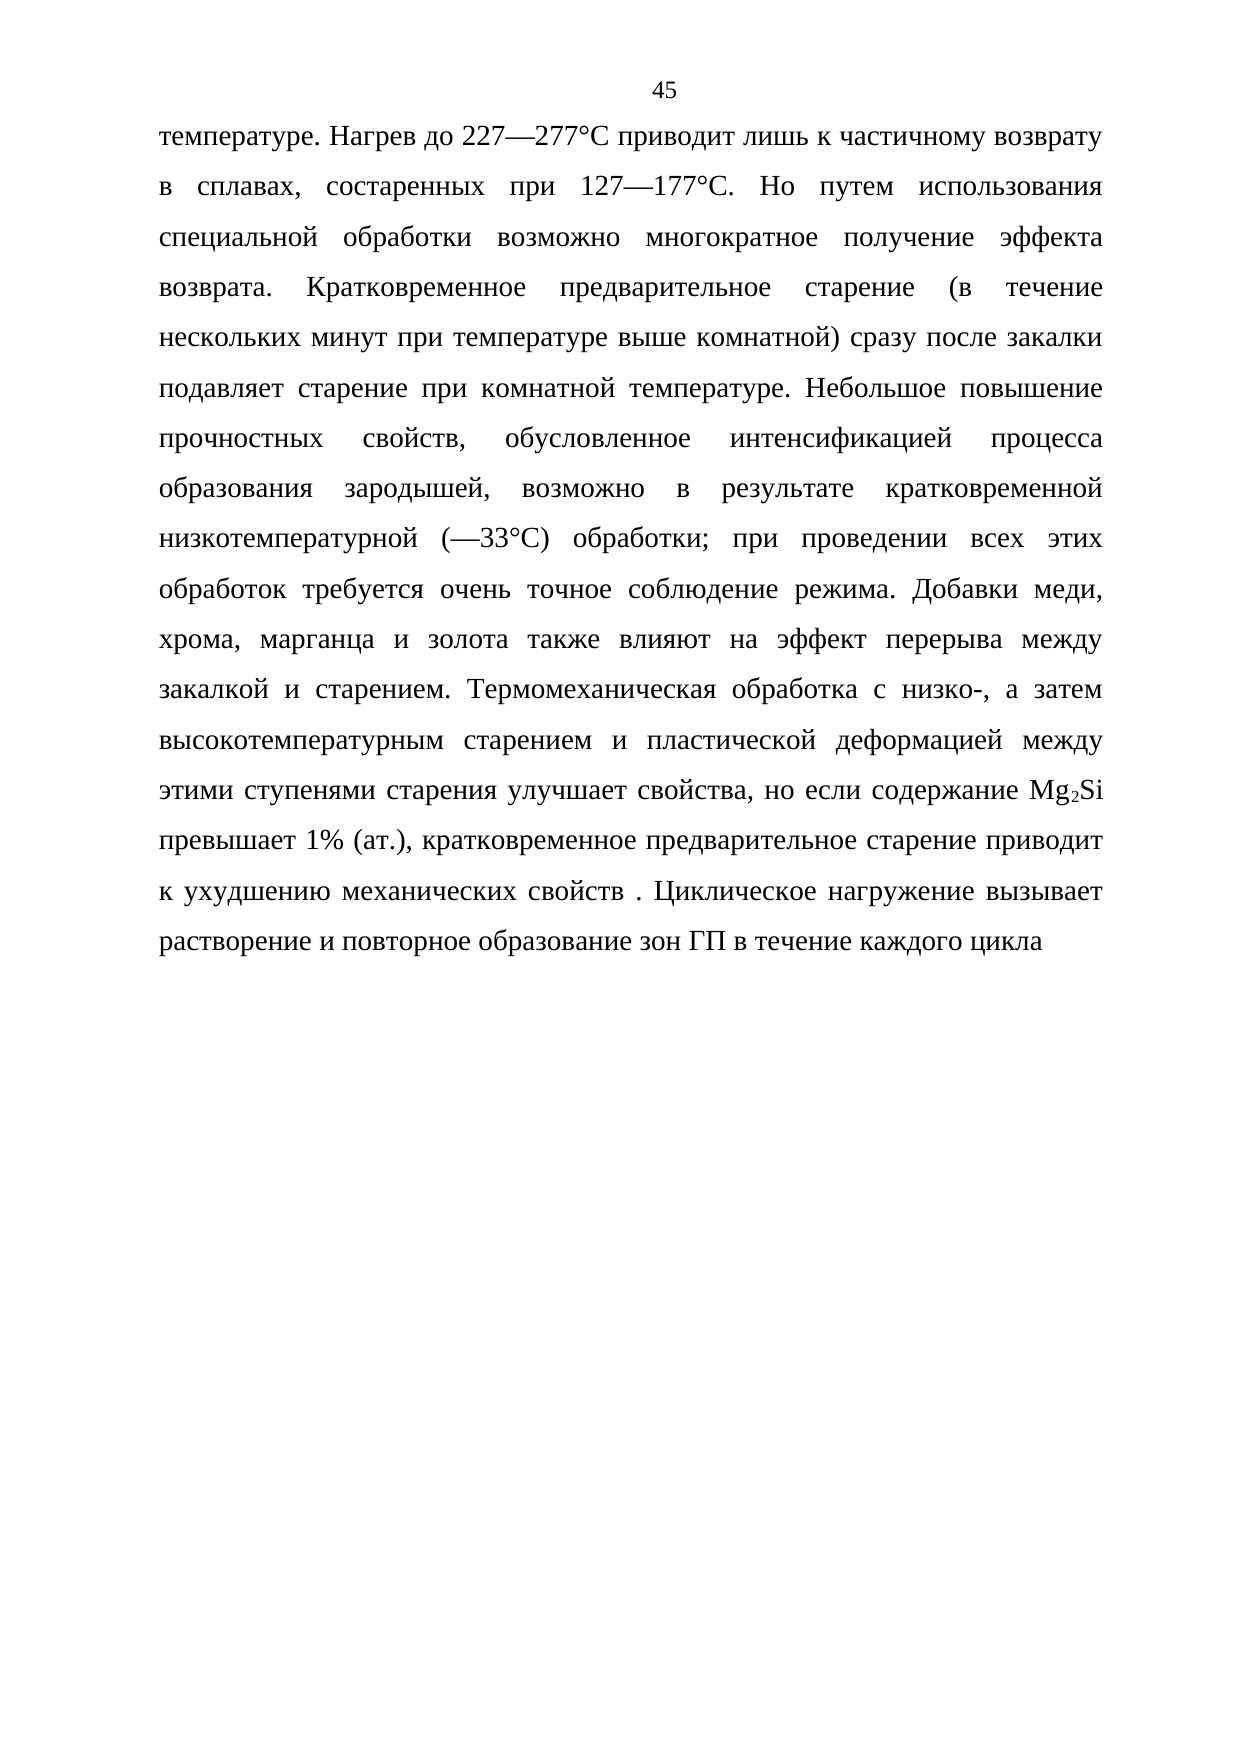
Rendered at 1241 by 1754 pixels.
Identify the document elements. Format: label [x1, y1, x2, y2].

text [158, 118, 1103, 957]
